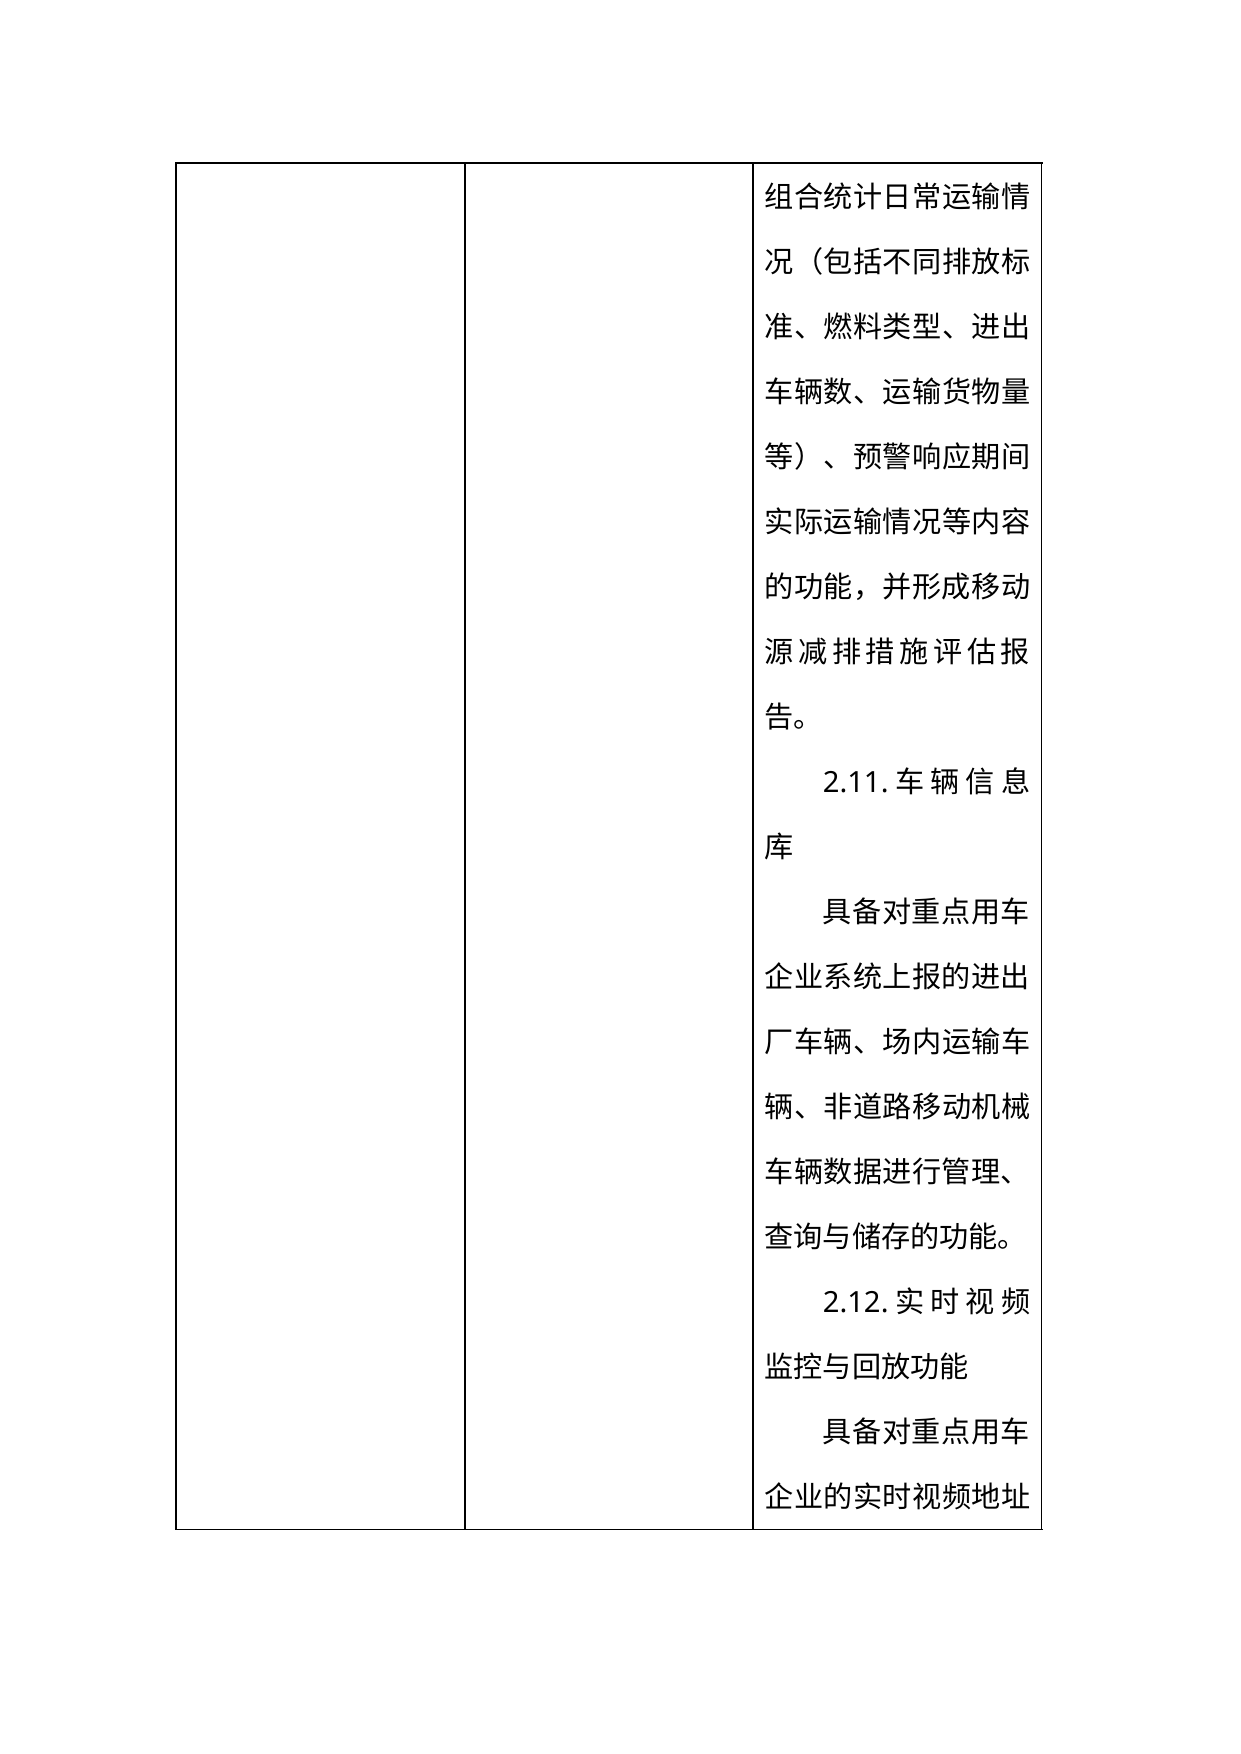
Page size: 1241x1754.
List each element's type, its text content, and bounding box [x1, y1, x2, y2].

table_cell [466, 164, 752, 1528]
table_cell 1 [177, 164, 464, 1528]
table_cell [754, 164, 1041, 1528]
